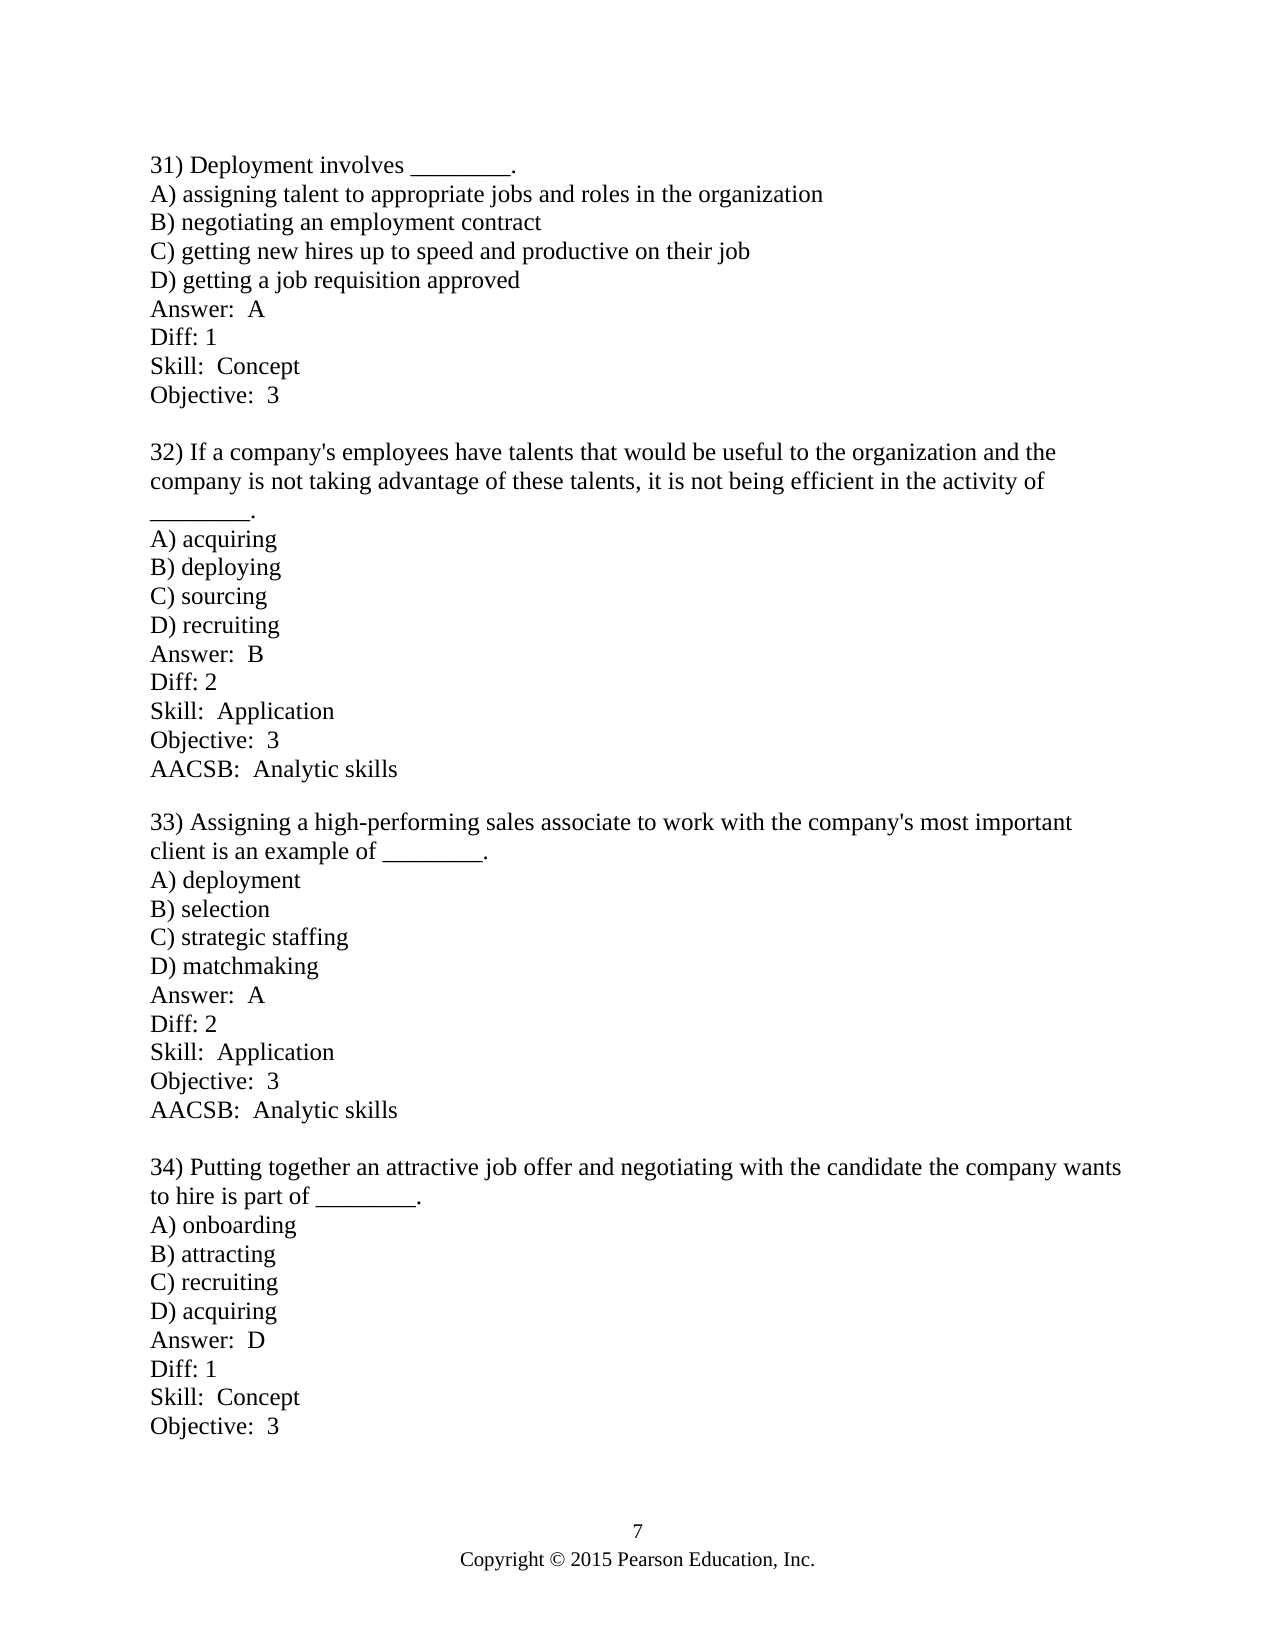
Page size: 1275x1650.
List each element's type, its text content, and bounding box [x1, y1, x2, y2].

text Skill: Concept [150, 351, 1125, 380]
text C) strategic staffing [150, 922, 1125, 951]
text Objective: 3 [150, 1066, 1125, 1095]
text B) selection [150, 894, 1125, 922]
text C) getting new hires up to speed and productive on their job [150, 236, 1125, 265]
text D) matchmaking [150, 951, 1125, 980]
text Answer: A [150, 294, 1125, 322]
text Objective: 3 [150, 725, 1125, 754]
text C) sourcing [150, 581, 1125, 610]
text 31) Deployment involves ________. [150, 150, 1125, 179]
text AACSB: Analytic skills [150, 754, 1125, 782]
text 32) If a company's employees have talents that would be useful to the organization and the company is not taking advantage of these talents, it is not being efficient in the activity of ________. [150, 437, 1125, 524]
text A) deployment [150, 865, 1125, 894]
text B) deploying [150, 552, 1125, 581]
text Answer: B [150, 639, 1125, 667]
text Skill: Concept [150, 1382, 1125, 1411]
text Diff: 1 [150, 1354, 1125, 1382]
text Diff: 1 [150, 322, 1125, 351]
text Diff: 2 [150, 1009, 1125, 1037]
text A) onboarding [150, 1210, 1125, 1239]
text Skill: Application [150, 1037, 1125, 1066]
text B) negotiating an employment contract [150, 207, 1125, 236]
text D) acquiring [150, 1296, 1125, 1325]
text A) acquiring [150, 524, 1125, 552]
text B) attracting [150, 1239, 1125, 1267]
text D) recruiting [150, 610, 1125, 639]
text Answer: A [150, 980, 1125, 1009]
text A) assigning talent to appropriate jobs and roles in the organization [150, 179, 1125, 207]
text C) recruiting [150, 1267, 1125, 1296]
text 33) Assigning a high-performing sales associate to work with the company's most important client is an example of ________. [150, 807, 1125, 865]
text Objective: 3 [150, 380, 1125, 409]
text Objective: 3 [150, 1411, 1125, 1440]
text 34) Putting together an attractive job offer and negotiating with the candidate the company wants to hire is part of ________. [150, 1152, 1125, 1210]
text Skill: Application [150, 696, 1125, 725]
text Diff: 2 [150, 667, 1125, 696]
text AACSB: Analytic skills [150, 1095, 1125, 1124]
text D) getting a job requisition approved [150, 265, 1125, 294]
text Answer: D [150, 1325, 1125, 1354]
